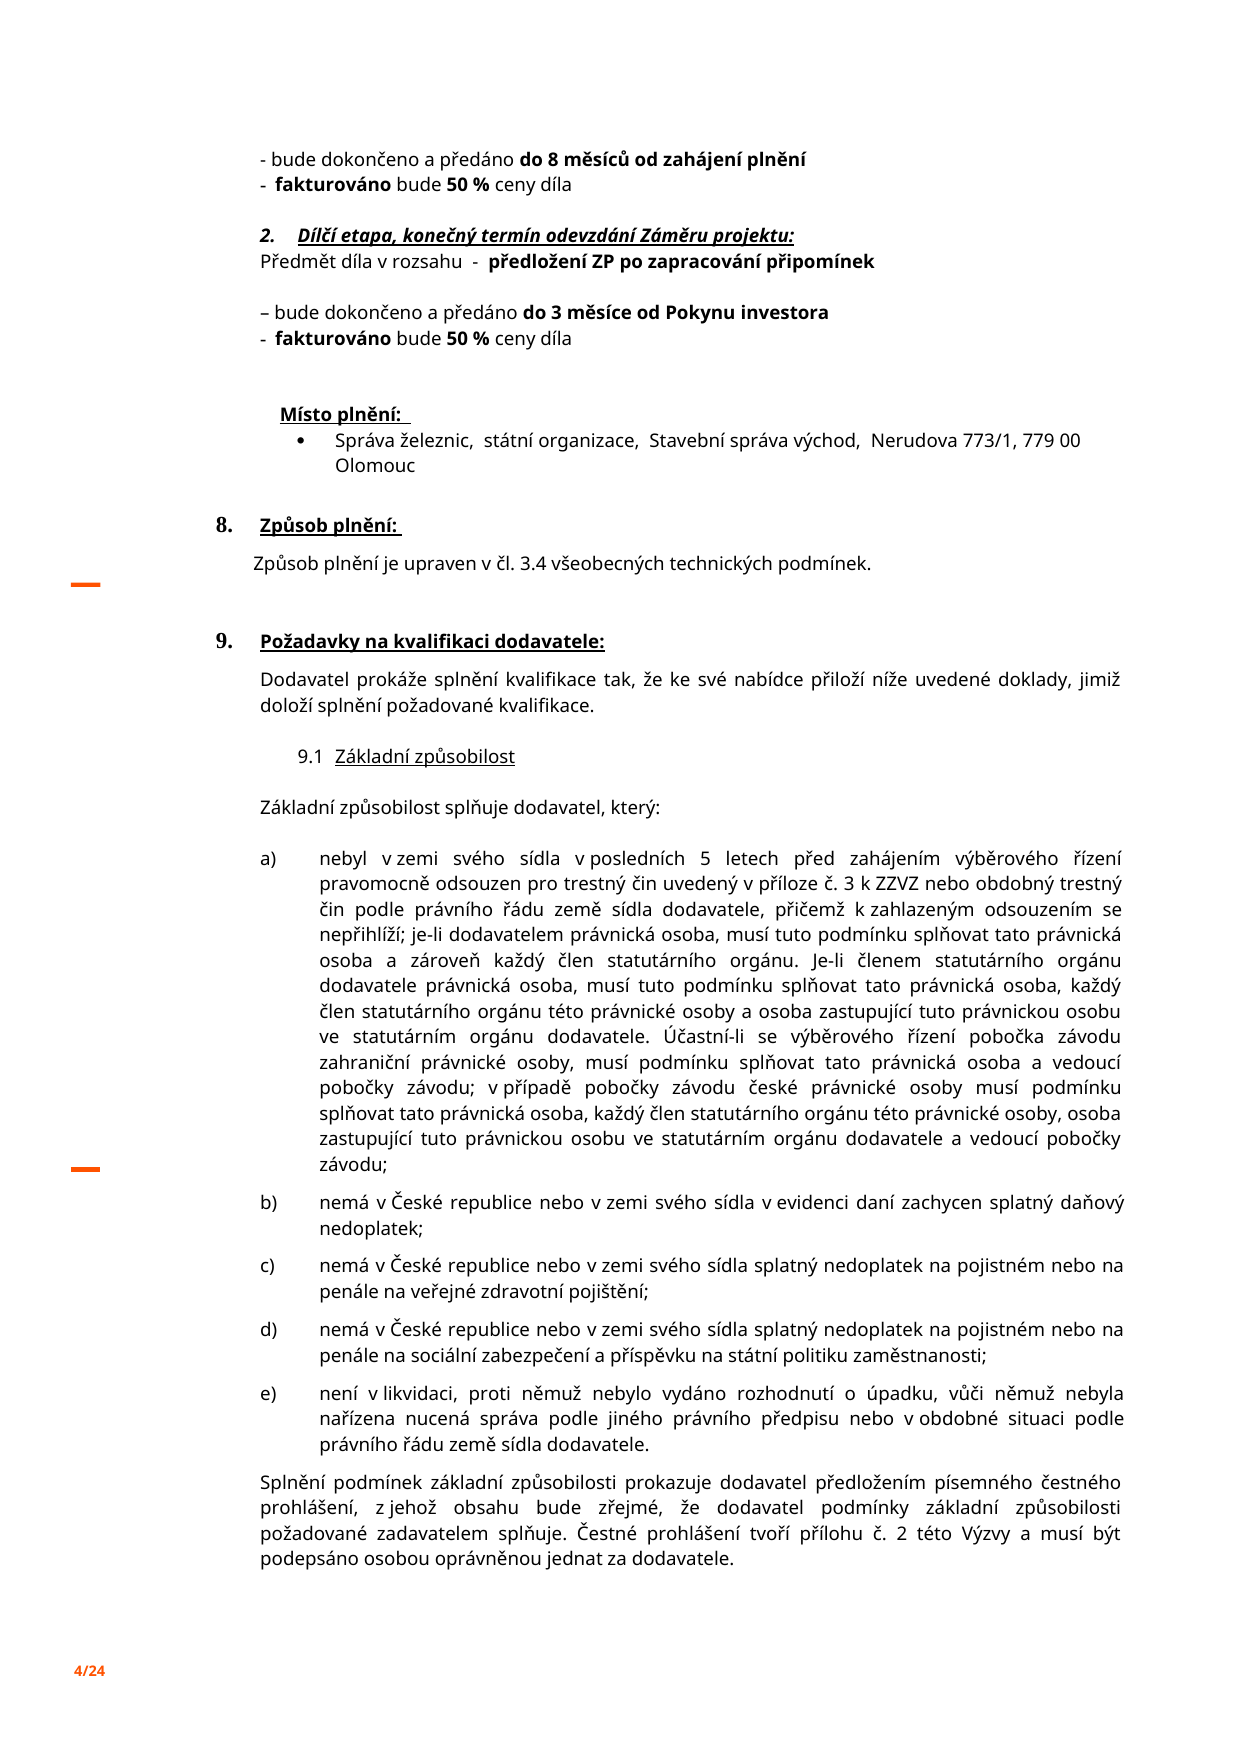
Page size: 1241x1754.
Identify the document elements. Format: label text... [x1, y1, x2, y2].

text Místo plnění: [260, 401, 1122, 427]
text c) nemá v České republice nebo v zemi svého sídla splatný nedoplatek na pojistném nebo na penále na veřejné zdravotní pojištění; [260, 1253, 1124, 1304]
text e) není v likvidaci, proti němuž nebylo vydáno rozhodnutí o úpadku, vůči němuž nebyla nařízena nucená správa podle jiného právního předpisu nebo v obdobné situaci podle právního řádu země sídla dodavatele. [260, 1380, 1124, 1456]
text b) nemá v České republice nebo v zemi svého sídla v evidenci daní zachycen splatný daňový nedoplatek; [260, 1189, 1124, 1240]
text Základní způsobilost splňuje dodavatel, který: [216, 794, 1122, 819]
list Základní způsobilost [297, 743, 1122, 768]
list Požadavky na kvalifikaci dodavatele: [216, 627, 1122, 654]
text Způsob plnění je upraven v čl. 3.4 všeobecných technických podmínek. [253, 551, 1122, 576]
text - bude dokončeno a předáno do 8 měsíců od zahájení plnění [260, 146, 1122, 172]
text Dodavatel prokáže splnění kvalifikace tak, že ke své nabídce přiloží níže uvedené doklady, jimiž doloží splnění požadované kvalifikace. [260, 666, 1122, 717]
text Předmět díla v rozsahu - předložení ZP po zapracování připomínek [260, 248, 1122, 274]
list Způsob plnění: [216, 511, 1122, 538]
list Správa železnic, státní organizace, Stavební správa východ, Nerudova 773/1, 779 00 Olomouc [297, 427, 1122, 478]
list fakturováno bude 50 % ceny díla [260, 325, 1122, 350]
text Splnění podmínek základní způsobilosti prokazuje dodavatel předložením písemného čestného prohlášení, z jehož obsahu bude zřejmé, že dodavatel podmínky základní způsobilosti požadované zadavatelem splňuje. Čestné prohlášení tvoří přílohu č. 2 této Výzvy a musí být podepsáno osobou oprávněnou jednat za dodavatele. [260, 1469, 1122, 1571]
text – bude dokončeno a předáno do 3 měsíce od Pokynu investora [260, 299, 1122, 325]
text a) nebyl v zemi svého sídla v posledních 5 letech před zahájením výběrového řízení pravomocně odsouzen pro trestný čin uvedený v příloze č. 3 k ZZVZ nebo obdobný trestný čin podle právního řádu země sídla dodavatele, přičemž k zahlazeným odsouzením se nepřihlíží; je-li dodavatelem právnická osoba, musí tuto podmínku splňovat tato právnická osoba a zároveň každý člen statutárního orgánu. Je-li členem statutárního orgánu dodavatele právnická osoba, musí tuto podmínku splňovat tato právnická osoba, každý člen statutárního orgánu této právnické osoby a osoba zastupující tuto právnickou osobu ve statutárním orgánu dodavatele. Účastní-li se výběrového řízení pobočka závodu zahraniční právnické osoby, musí podmínku splňovat tato právnická osoba a vedoucí pobočky závodu; v případě pobočky závodu české právnické osoby musí podmínku splňovat tato právnická osoba, každý člen statutárního orgánu této právnické osoby, osoba zastupující tuto právnickou osobu ve statutárním orgánu dodavatele a vedoucí pobočky závodu; [260, 845, 1122, 1177]
list fakturováno bude 50 % ceny díla [260, 172, 1122, 197]
list Dílčí etapa, konečný termín odevzdání Záměru projektu: [260, 223, 1122, 248]
text d) nemá v České republice nebo v zemi svého sídla splatný nedoplatek na pojistném nebo na penále na sociální zabezpečení a příspěvku na státní politiku zaměstnanosti; [260, 1316, 1124, 1367]
